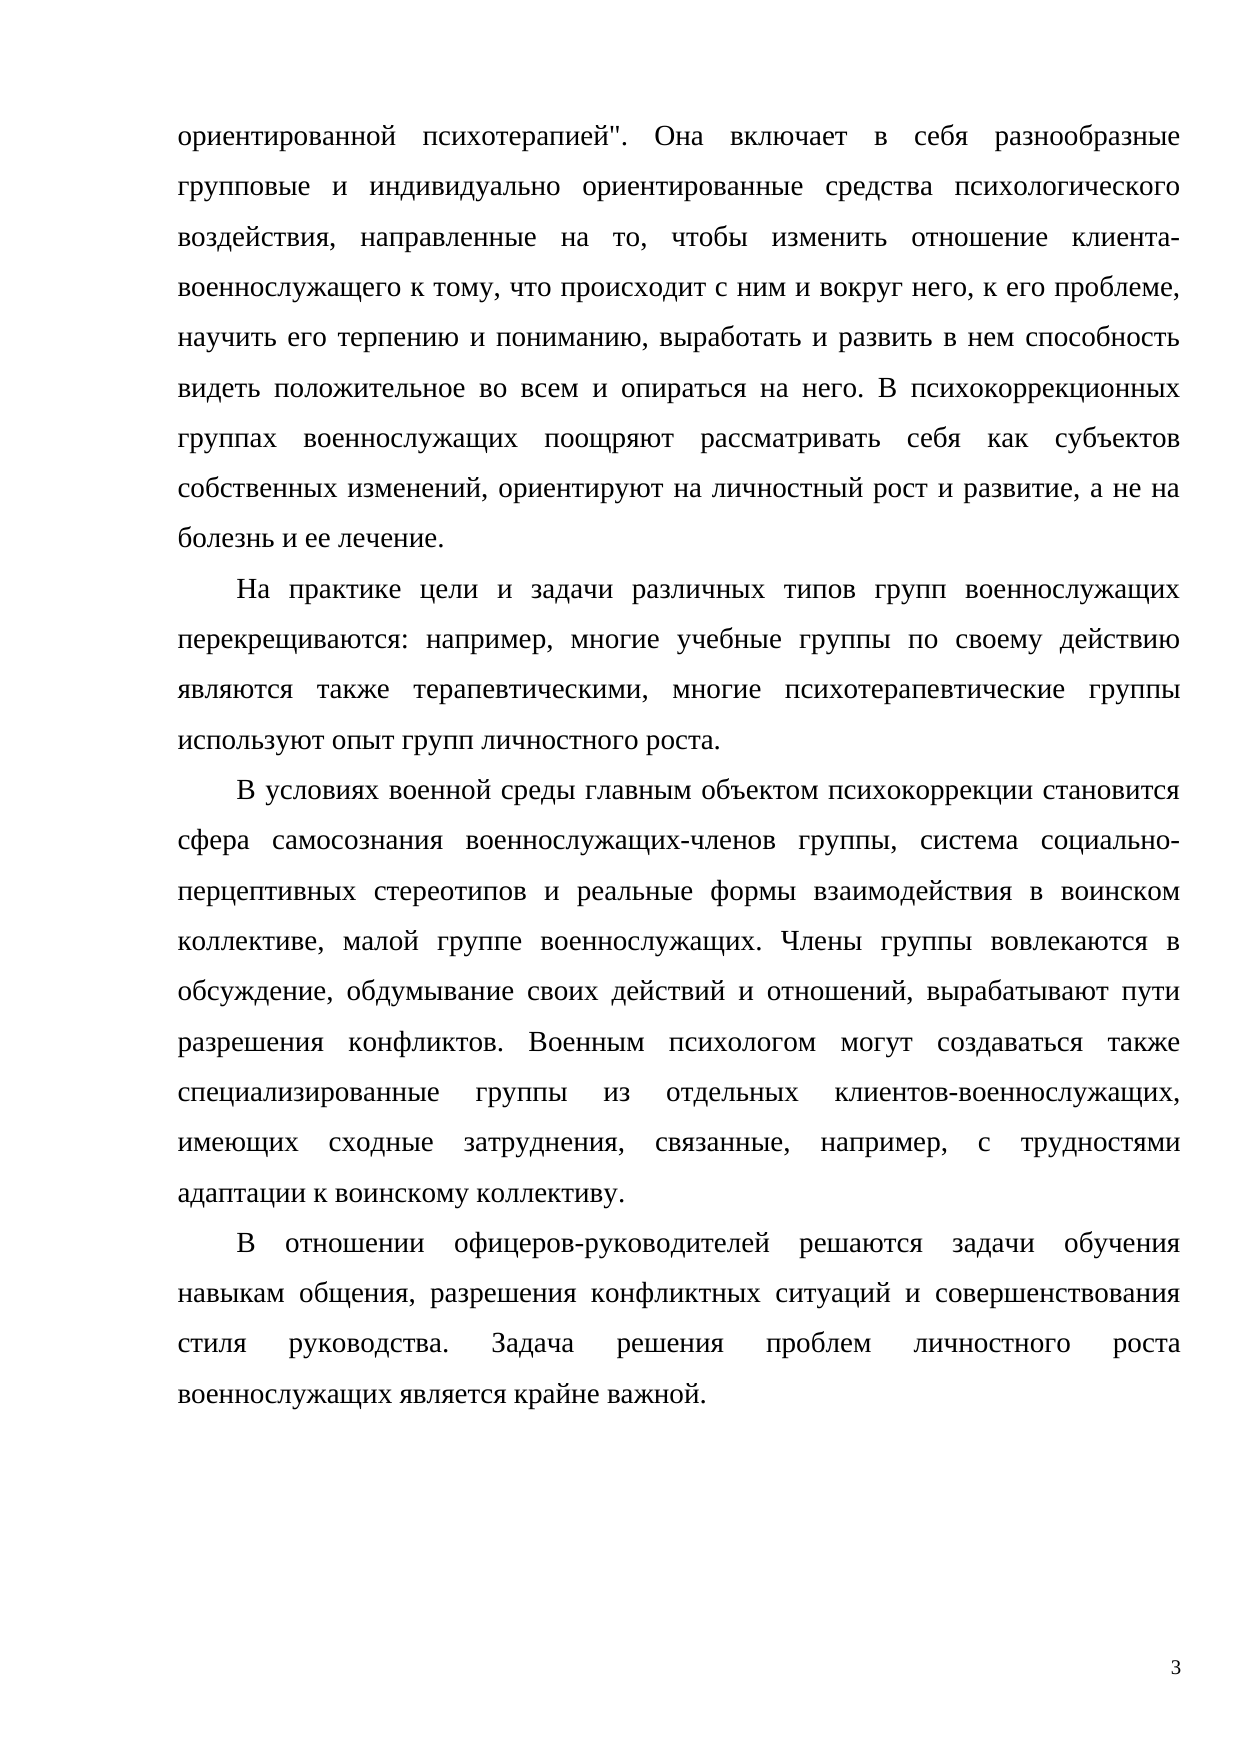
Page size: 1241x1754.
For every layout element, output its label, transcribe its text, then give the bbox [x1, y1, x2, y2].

text В условиях военной среды главным объектом психокоррекции становится сфера самосознания военнослужащих-членов группы, система социально-перцептивных стереотипов и реальные формы взаимодействия в воинском коллективе, малой группе военнослужащих. Члены группы вовлекаются в обсуждение, обдумывание своих действий и отношений, вырабатывают пути разрешения конфликтов. Военным психологом могут создаваться также специализированные группы из отдельных клиентов-военнослужащих, имеющих сходные затруднения, связанные, например, с трудностями адаптации к воинскому коллективу. [177, 772, 1181, 1208]
text На практике цели и задачи различных типов групп военнослужащих перекрещиваются: например, многие учебные группы по своему действию являются также терапевтическими, многие психотерапевтические группы используют опыт групп личностного роста. [177, 571, 1181, 755]
text В отношении офицеров-руководителей решаются задачи обучения навыкам общения, разрешения конфликтных ситуаций и совершенствования стиля руководства. Задача решения проблем личностного роста военнослужащих является крайне важной. [177, 1225, 1181, 1409]
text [177, 118, 1181, 554]
